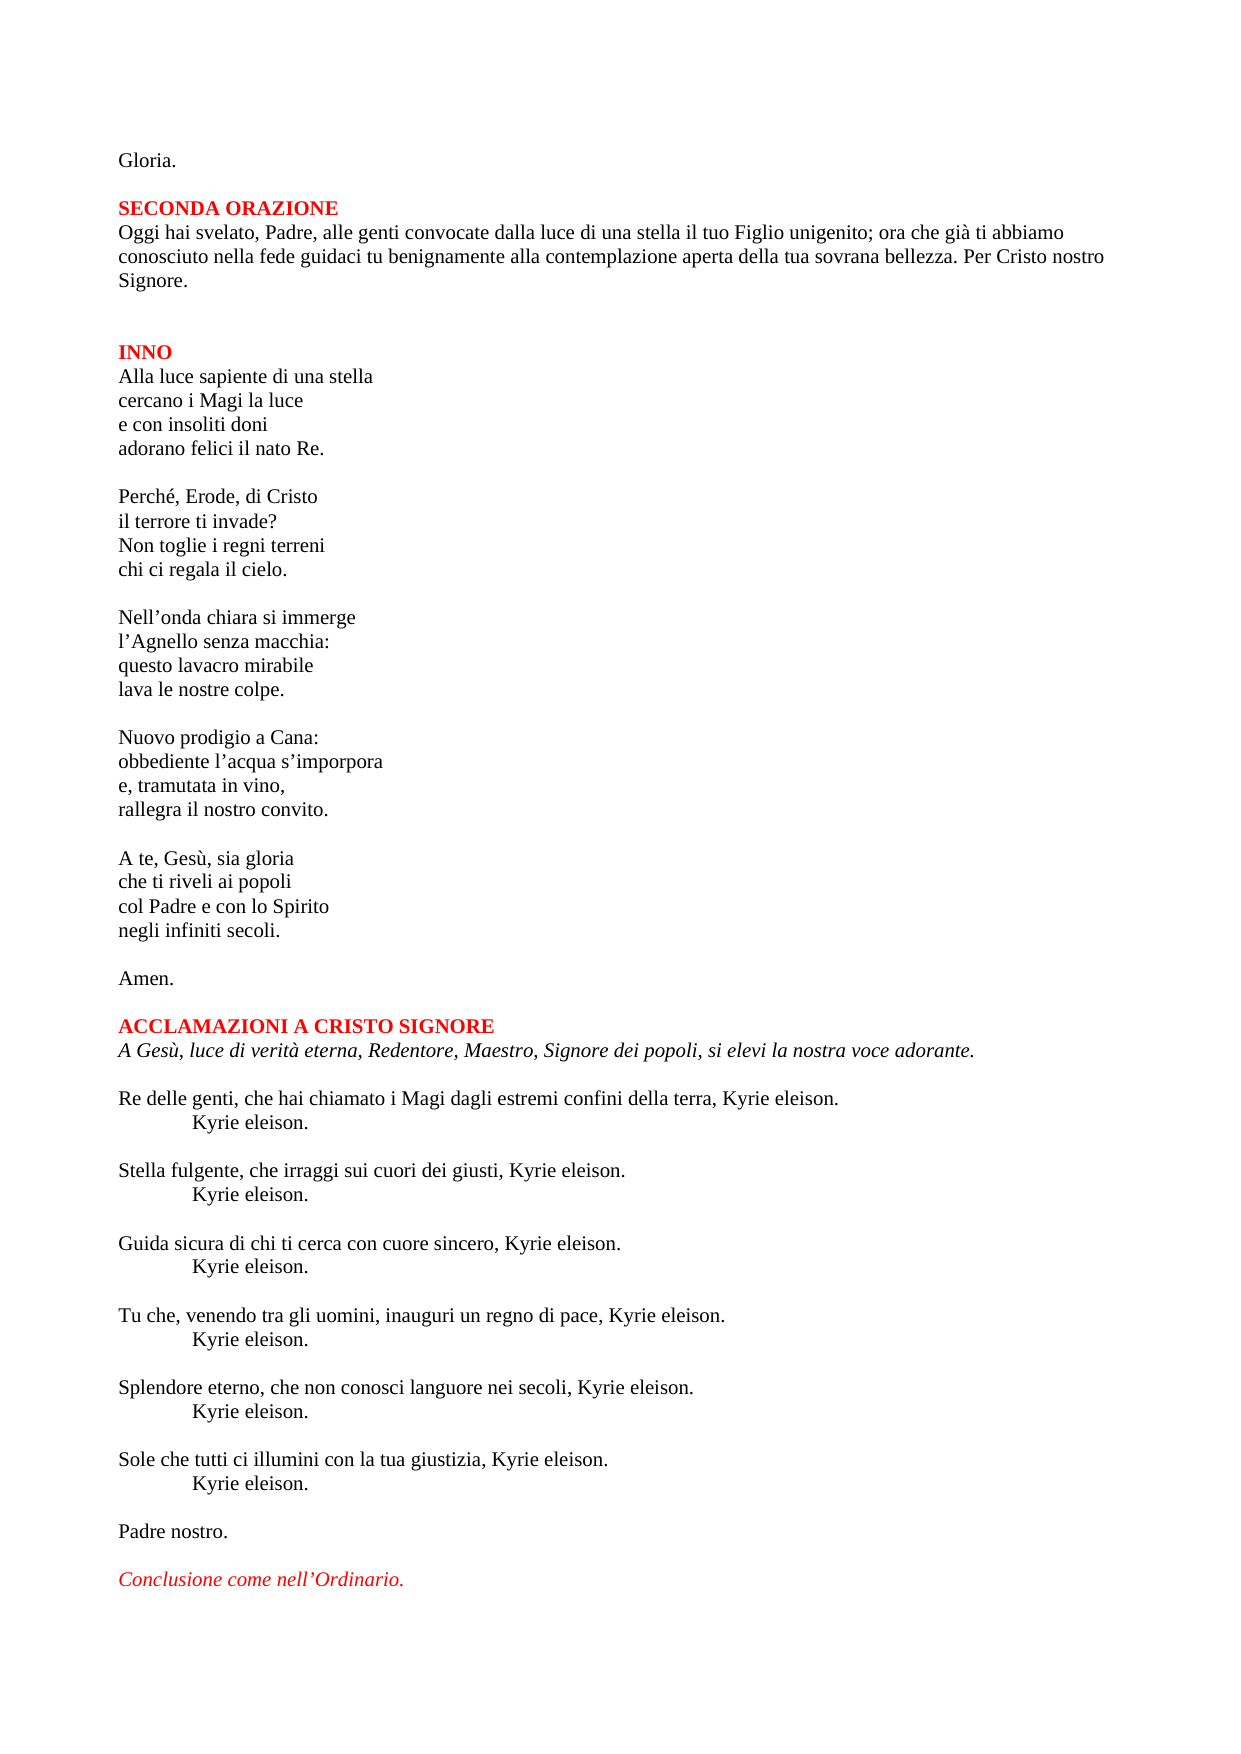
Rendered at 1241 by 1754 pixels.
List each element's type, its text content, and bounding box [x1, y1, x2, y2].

list Kyrie eleison. [118, 1254, 1122, 1278]
text SECONDA ORAZIONE [118, 196, 1122, 220]
text Gloria. [118, 148, 1122, 172]
text adorano felici il nato Re. [118, 436, 1122, 460]
text rallegra il nostro convito. [118, 797, 1122, 821]
text Alla luce sapiente di una stella [118, 364, 1122, 388]
text Non toglie i regni terreni [118, 533, 1122, 557]
text Padre nostro. [118, 1519, 1122, 1543]
list Sole che tutti ci illumini con la tua giustizia, Kyrie eleison. [118, 1447, 1122, 1471]
list Kyrie eleison. [118, 1327, 1122, 1351]
text Oggi hai svelato, Padre, alle genti convocate dalla luce di una stella il tuo Figlio unigenito; ora che già ti abbiamo conosciuto nella fede guidaci tu benignamente alla contemplazione aperta della tua sovrana bellezza. Per Cristo nostro Signore. [118, 220, 1122, 292]
list Kyrie eleison. [118, 1399, 1122, 1423]
text Nuovo prodigio a Cana: [118, 725, 1122, 749]
text che ti riveli ai popoli [118, 869, 1122, 893]
text col Padre e con lo Spirito [118, 893, 1122, 918]
text negli infiniti secoli. [118, 918, 1122, 942]
text obbediente l’acqua s’imporpora [118, 749, 1122, 773]
text Conclusione come nell’Ordinario. [118, 1567, 1122, 1591]
text Amen. [118, 966, 1122, 990]
text A te, Gesù, sia gloria [118, 845, 1122, 869]
list Re delle genti, che hai chiamato i Magi dagli estremi confini della terra, Kyrie eleison. [118, 1086, 1122, 1110]
text l’Agnello senza macchia: [118, 629, 1122, 653]
list Kyrie eleison. [118, 1471, 1122, 1495]
list Stella fulgente, che irraggi sui cuori dei giusti, Kyrie eleison. [118, 1158, 1122, 1182]
text questo lavacro mirabile [118, 653, 1122, 677]
list Tu che, venendo tra gli uomini, inauguri un regno di pace, Kyrie eleison. [118, 1303, 1122, 1327]
text INNO [118, 340, 1122, 364]
text chi ci regala il cielo. [118, 557, 1122, 581]
text il terrore ti invade? [118, 508, 1122, 533]
text e, tramutata in vino, [118, 773, 1122, 797]
text e con insoliti doni [118, 412, 1122, 436]
list Splendore eterno, che non conosci languore nei secoli, Kyrie eleison. [118, 1375, 1122, 1399]
text Perché, Erode, di Cristo [118, 484, 1122, 508]
text Nell’onda chiara si immerge [118, 605, 1122, 629]
text lava le nostre colpe. [118, 677, 1122, 701]
list Kyrie eleison. [118, 1182, 1122, 1206]
list Kyrie eleison. [118, 1110, 1122, 1134]
list A Gesù, luce di verità eterna, Redentore, Maestro, Signore dei popoli, si elevi la nostra voce adorante. [118, 1038, 1122, 1062]
text ACCLAMAZIONI A CRISTO SIGNORE [118, 1014, 1122, 1038]
text cercano i Magi la luce [118, 388, 1122, 412]
list Guida sicura di chi ti cerca con cuore sincero, Kyrie eleison. [118, 1230, 1122, 1254]
